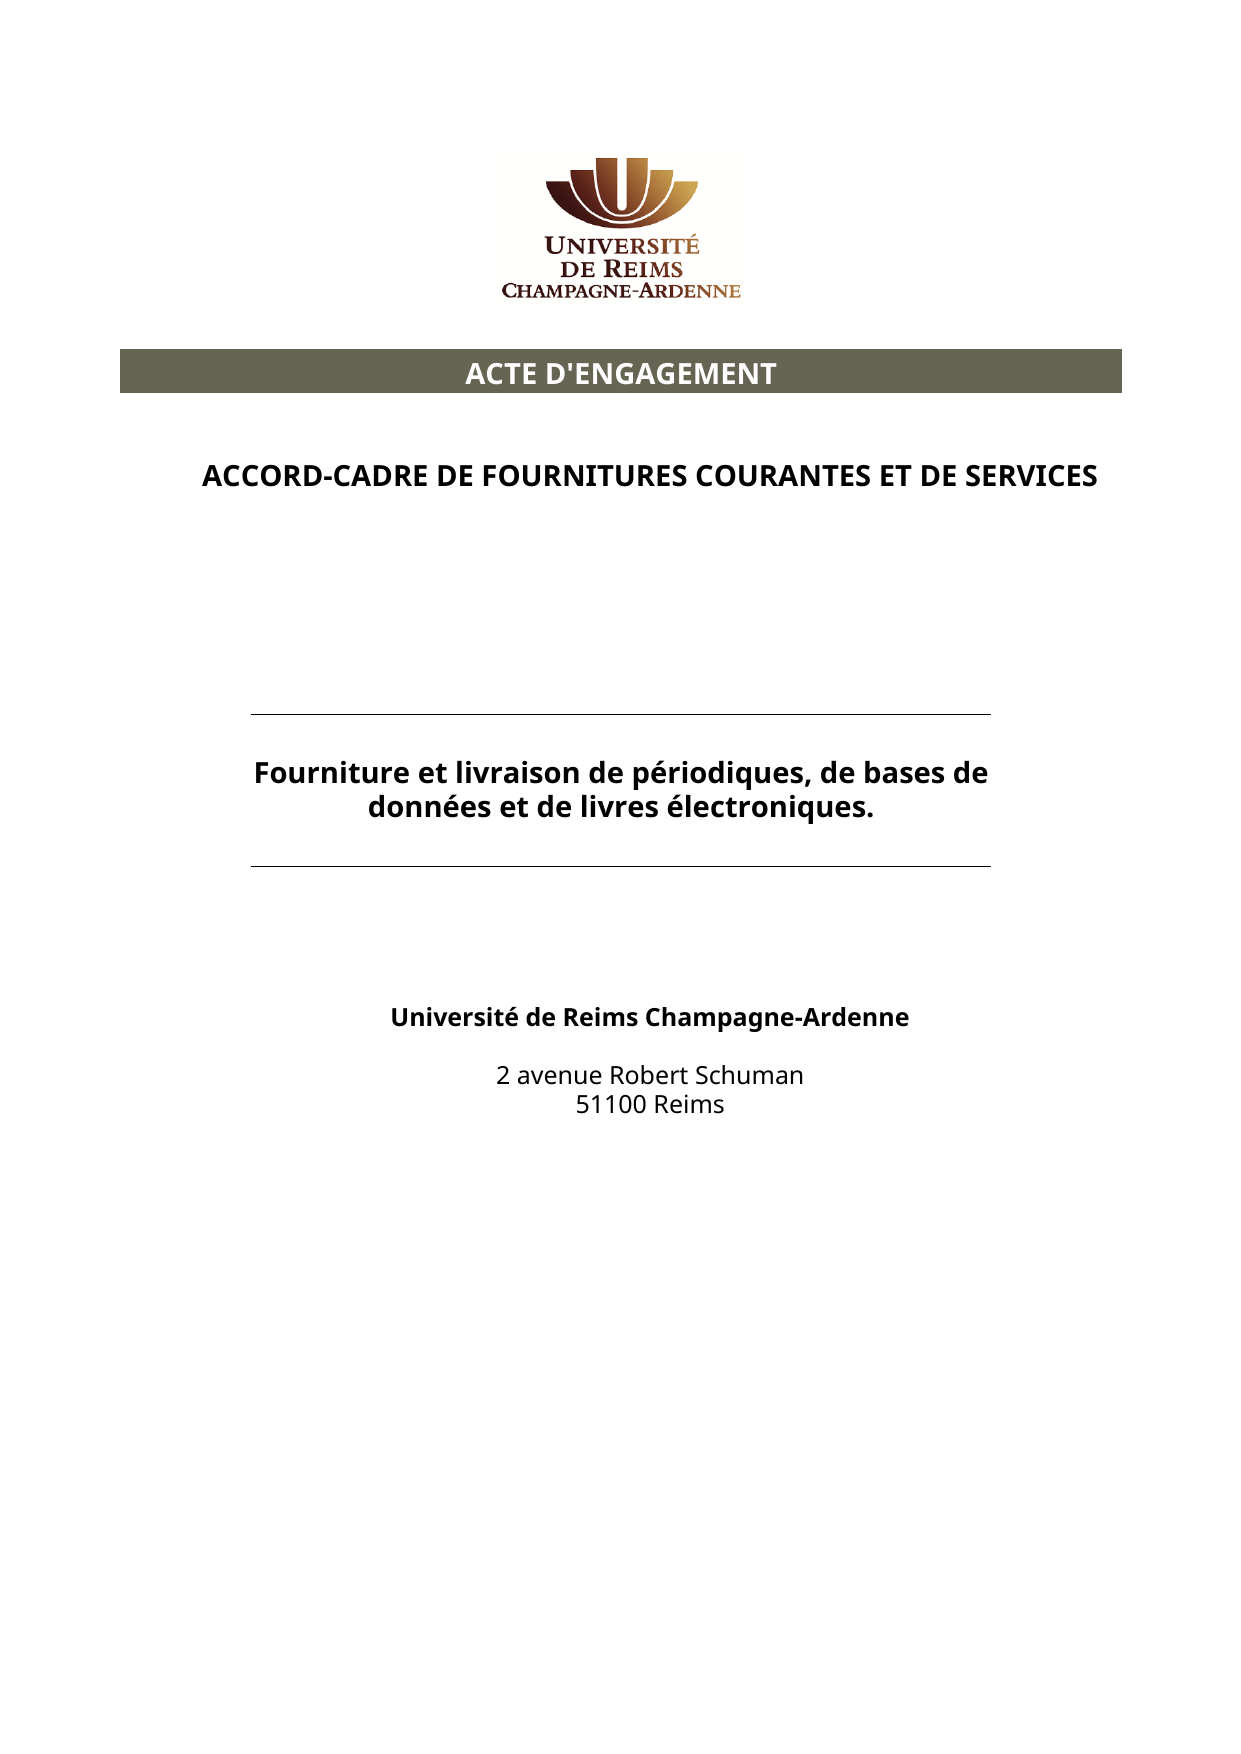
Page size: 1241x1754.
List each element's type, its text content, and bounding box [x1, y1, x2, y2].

table_header Fourniture et livraison de périodiques, de bases de données et de livres électroniques. [251, 715, 991, 866]
text 2 avenue Robert Schuman [120, 1061, 1180, 1090]
text Université de Reims Champagne-Ardenne [120, 1003, 1180, 1032]
picture [491, 147, 751, 308]
text 51100 Reims [120, 1090, 1180, 1119]
table_header ACTE D'ENGAGEMENT [120, 349, 1122, 393]
text ACCORD-CADRE DE FOURNITURES COURANTES ET DE SERVICES [120, 456, 1180, 495]
